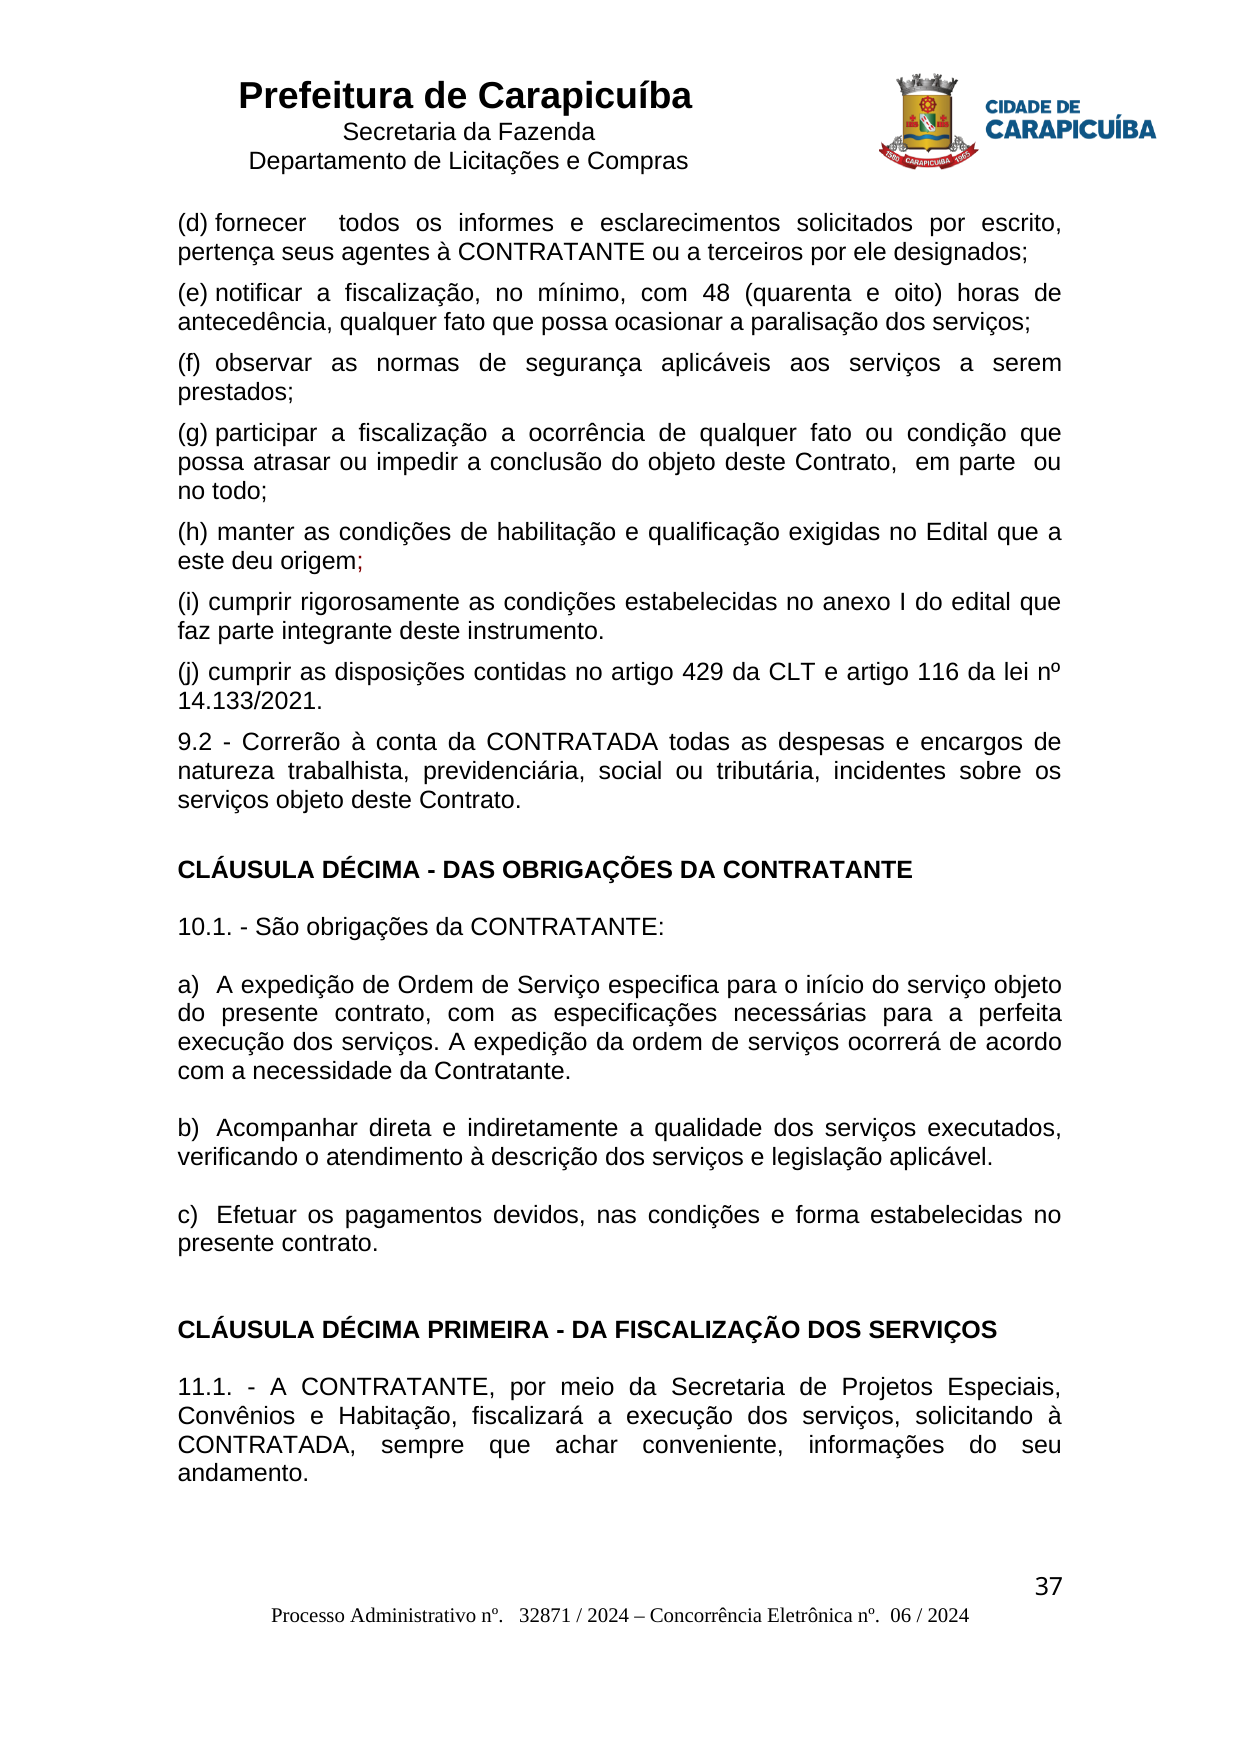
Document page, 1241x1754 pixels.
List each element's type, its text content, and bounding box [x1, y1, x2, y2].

text c) Efetuar os pagamentos devidos, nas condições e forma estabelecidas no presente contrato. [177, 1200, 1063, 1257]
text 10.1. - São obrigações da CONTRATANTE: [177, 912, 1063, 941]
text 11.1. - A CONTRATANTE, por meio da Secretaria de Projetos Especiais, Convênios e Habitação, fiscalizará a execução dos serviços, solicitando à CONTRATADA, sempre que achar conveniente, informações do seu andamento. [177, 1372, 1063, 1487]
list participar a fiscalização a ocorrência de qualquer fato ou condição que possa atrasar ou impedir a conclusão do objeto deste Contrato, em parte ou no todo; [177, 418, 1063, 505]
text 9.2 - Correrão à conta da CONTRATADA todas as despesas e encargos de natureza trabalhista, previdenciária, social ou tributária, incidentes sobre os serviços objeto deste Contrato. [177, 727, 1063, 813]
text b) Acompanhar direta e indiretamente a qualidade dos serviços executados, verificando o atendimento à descrição dos serviços e legislação aplicável. [177, 1113, 1063, 1171]
text a) A expedição de Ordem de Serviço especifica para o início do serviço objeto do presente contrato, com as especificações necessárias para a perfeita execução dos serviços. A expedição da ordem de serviços ocorrerá de acordo com a necessidade da Contratante. [177, 970, 1063, 1085]
text CLÁUSULA DÉCIMA PRIMEIRA - DA FISCALIZAÇÃO DOS SERVIÇOS [177, 1315, 1063, 1343]
list observar as normas de segurança aplicáveis aos serviços a serem prestados; [177, 348, 1063, 406]
text CLÁUSULA DÉCIMA - DAS OBRIGAÇÕES DA CONTRATANTE [177, 855, 1063, 883]
picture [877, 65, 1159, 172]
list fornecer todos os informes e esclarecimentos solicitados por escrito, pertença seus agentes à CONTRATANTE ou a terceiros por ele designados; [177, 208, 1063, 266]
text (h) manter as condições de habilitação e qualificação exigidas no Edital que a este deu origem; [177, 517, 1063, 575]
text (i) cumprir rigorosamente as condições estabelecidas no anexo I do edital que faz parte integrante deste instrumento. [177, 587, 1063, 645]
list notificar a fiscalização, no mínimo, com 48 (quarenta e oito) horas de antecedência, qualquer fato que possa ocasionar a paralisação dos serviços; [177, 278, 1063, 336]
text (j) cumprir as disposições contidas no artigo 429 da CLT e artigo 116 da lei nº 14.133/2021. [177, 657, 1063, 715]
